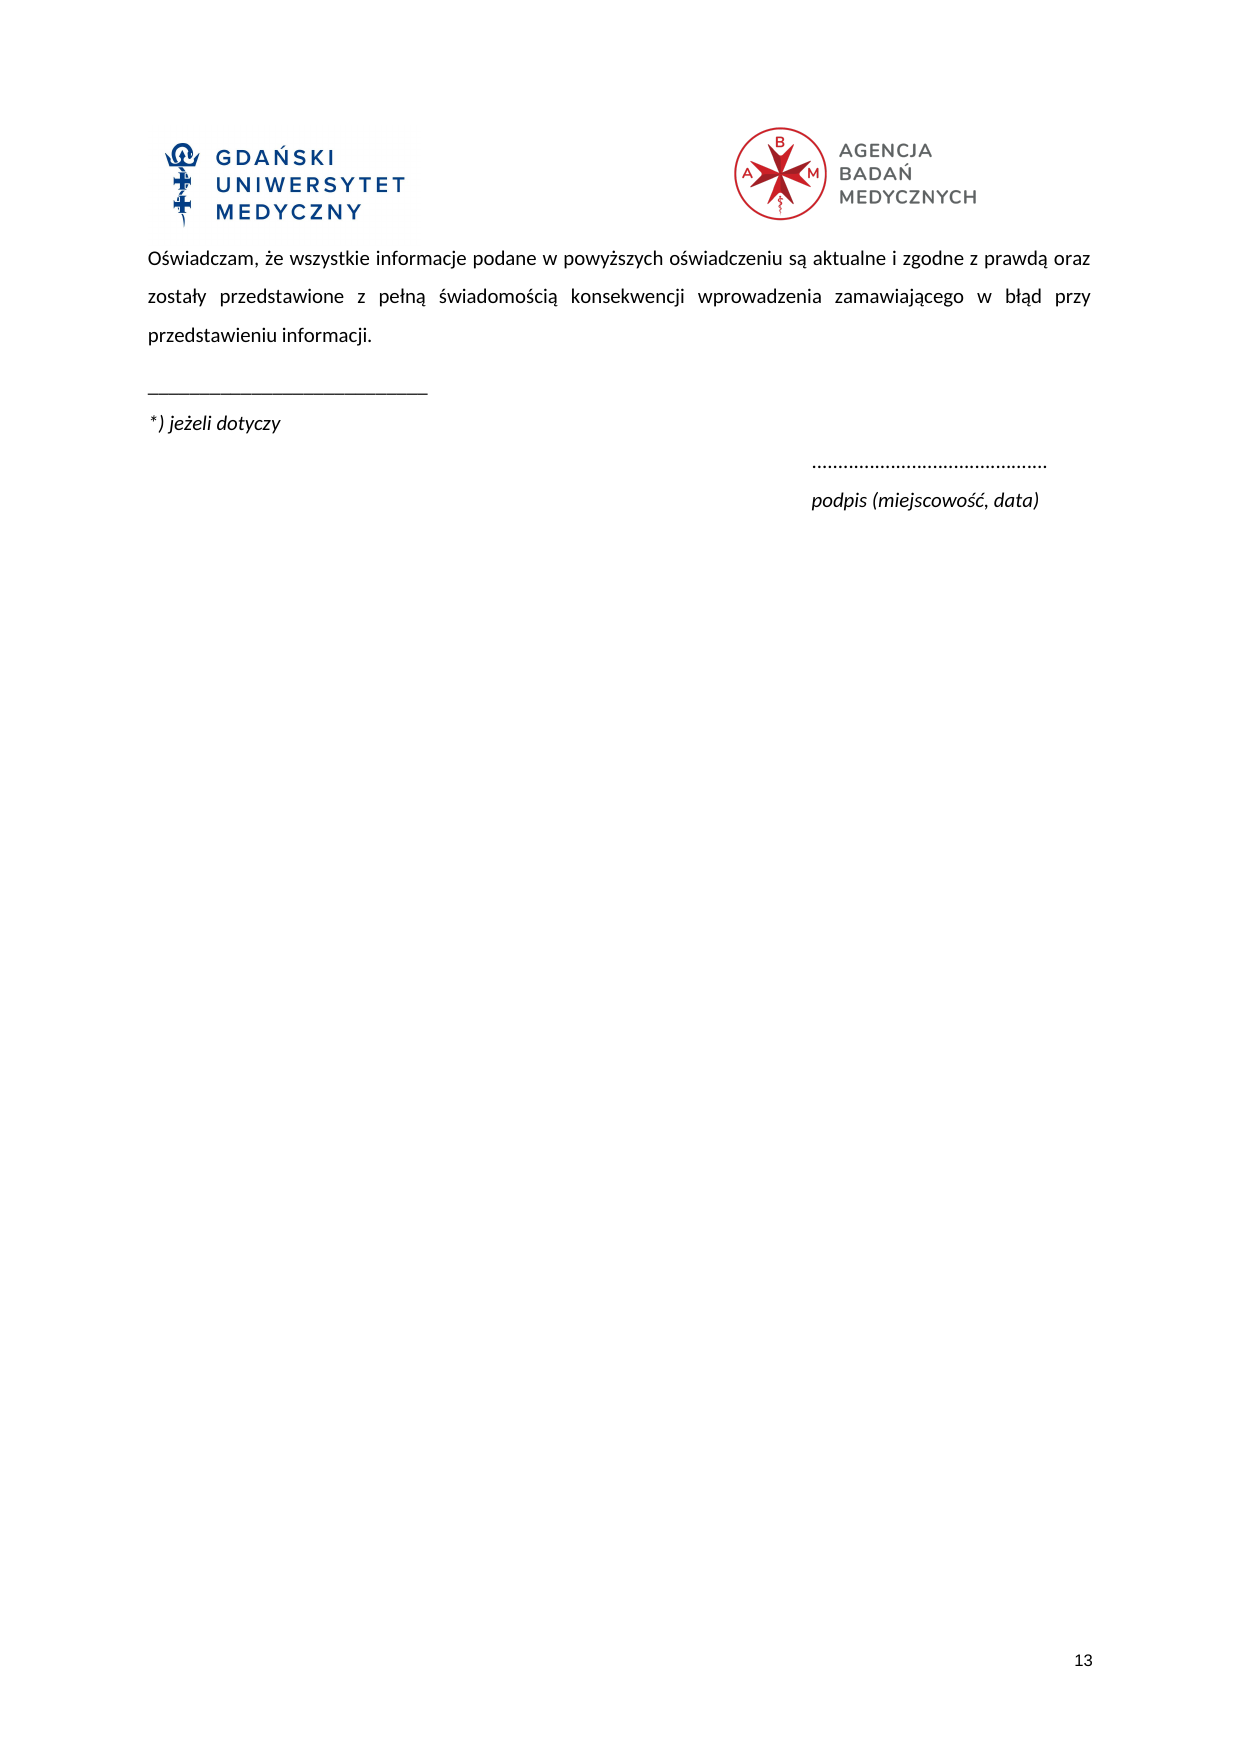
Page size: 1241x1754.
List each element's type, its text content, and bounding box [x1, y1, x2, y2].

picture [147, 125, 422, 246]
text Oświadczam, że wszystkie informacje podane w powyższych oświadczeniu są aktualne i zgodne z prawdą oraz zostały przedstawione z pełną świadomością konsekwencji wprowadzenia zamawiającego w błąd przy przedstawieniu informacji. [148, 246, 1093, 347]
text ___________________________ [148, 372, 1093, 398]
picture [721, 101, 986, 246]
text *) jeżeli dotyczy [148, 411, 1093, 436]
text ............................................. podpis (miejscowość, data) [811, 449, 1093, 550]
